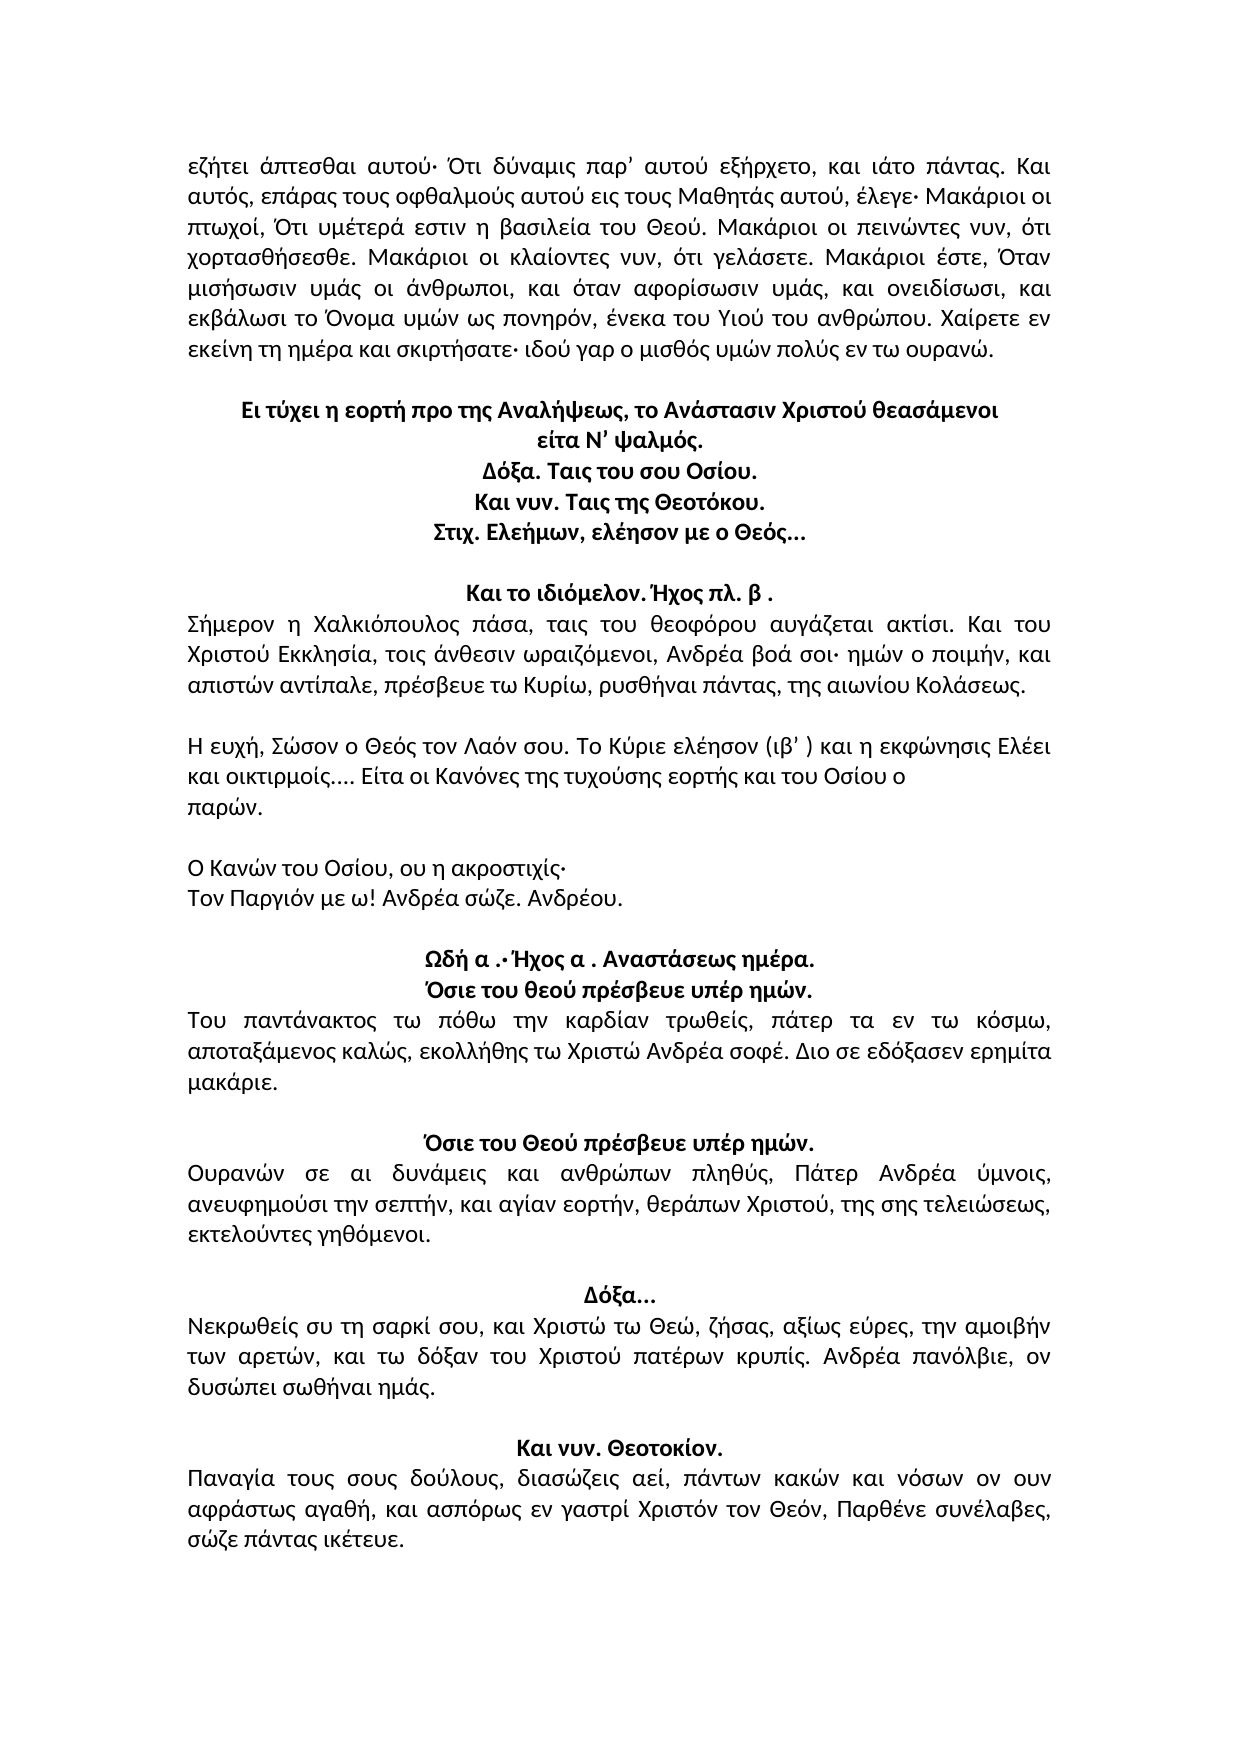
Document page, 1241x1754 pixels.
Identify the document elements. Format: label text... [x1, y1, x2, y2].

text Και το ιδιόμελον. Ήχος πλ. β . [187, 577, 1053, 608]
text Ο Κανών του Οσίου, ου η ακροστιχίς· [187, 852, 1053, 882]
text Δόξα... [187, 1279, 1053, 1310]
text Όσιε του θεού πρέσβευε υπέρ ημών. [187, 974, 1053, 1004]
text Δόξα. Ταις του σου Οσίου. [187, 455, 1053, 486]
text Ουρανών σε αι δυνάμεις και ανθρώπων πληθύς, Πάτερ Ανδρέα ύμνοις, ανευφημούσι την σεπτήν, και αγίαν εορτήν, θεράπων Χριστού, της σης τελειώσεως, εκτελούντες γηθόμενοι. [187, 1157, 1053, 1249]
text Σήμερον η Χαλκιόπουλος πάσα, ταις του θεοφόρου αυγάζεται ακτίσι. Και του Χριστού Εκκλησία, τοις άνθεσιν ωραιζόμενοι, Ανδρέα βοά σοι· ημών ο ποιμήν, και απιστών αντίπαλε, πρέσβευε τω Κυρίω, ρυσθήναι πάντας, της αιωνίου Κολάσεως. [187, 608, 1053, 699]
text Και νυν. Θεοτοκίον. [187, 1432, 1053, 1462]
text Ει τύχει η εορτή προ της Αναλήψεως, το Ανάστασιν Χριστού θεασάμενοι [187, 394, 1053, 425]
text Και νυν. Ταις της Θεοτόκου. [187, 486, 1053, 516]
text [187, 150, 1053, 364]
text Του παντάνακτος τω πόθω την καρδίαν τρωθείς, πάτερ τα εν τω κόσμω, αποταξάμενος καλώς, εκολλήθης τω Χριστώ Ανδρέα σοφέ. Διο σε εδόξασεν ερημίτα μακάριε. [187, 1004, 1053, 1096]
text Νεκρωθείς συ τη σαρκί σου, και Χριστώ τω Θεώ, ζήσας, αξίως εύρες, την αμοιβήν των αρετών, και τω δόξαν του Χριστού πατέρων κρυπίς. Ανδρέα πανόλβιε, ον δυσώπει σωθήναι ημάς. [187, 1310, 1053, 1401]
text Ωδή α .· Ήχος α . Αναστάσεως ημέρα. [187, 943, 1053, 974]
text Στιχ. Ελεήμων, ελέησον με ο Θεός... [187, 516, 1053, 547]
text παρών. [187, 791, 1053, 821]
text Παναγία τους σους δούλους, διασώζεις αεί, πάντων κακών και νόσων ον ουν αφράστως αγαθή, και ασπόρως εν γαστρί Χριστόν τον Θεόν, Παρθένε συνέλαβες, σώζε πάντας ικέτευε. [187, 1462, 1053, 1554]
text Τον Παργιόν με ω! Ανδρέα σώζε. Ανδρέου. [187, 882, 1053, 913]
text Η ευχή, Σώσον ο Θεός τον Λαόν σου. Το Κύριε ελέησον (ιβ’ ) και η εκφώνησις Ελέει και οικτιρμοίς.... Είτα οι Κανόνες της τυχούσης εορτής και του Οσίου ο [187, 730, 1053, 791]
text είτα Ν’ ψαλμός. [187, 425, 1053, 455]
text Όσιε του Θεού πρέσβευε υπέρ ημών. [187, 1127, 1053, 1157]
